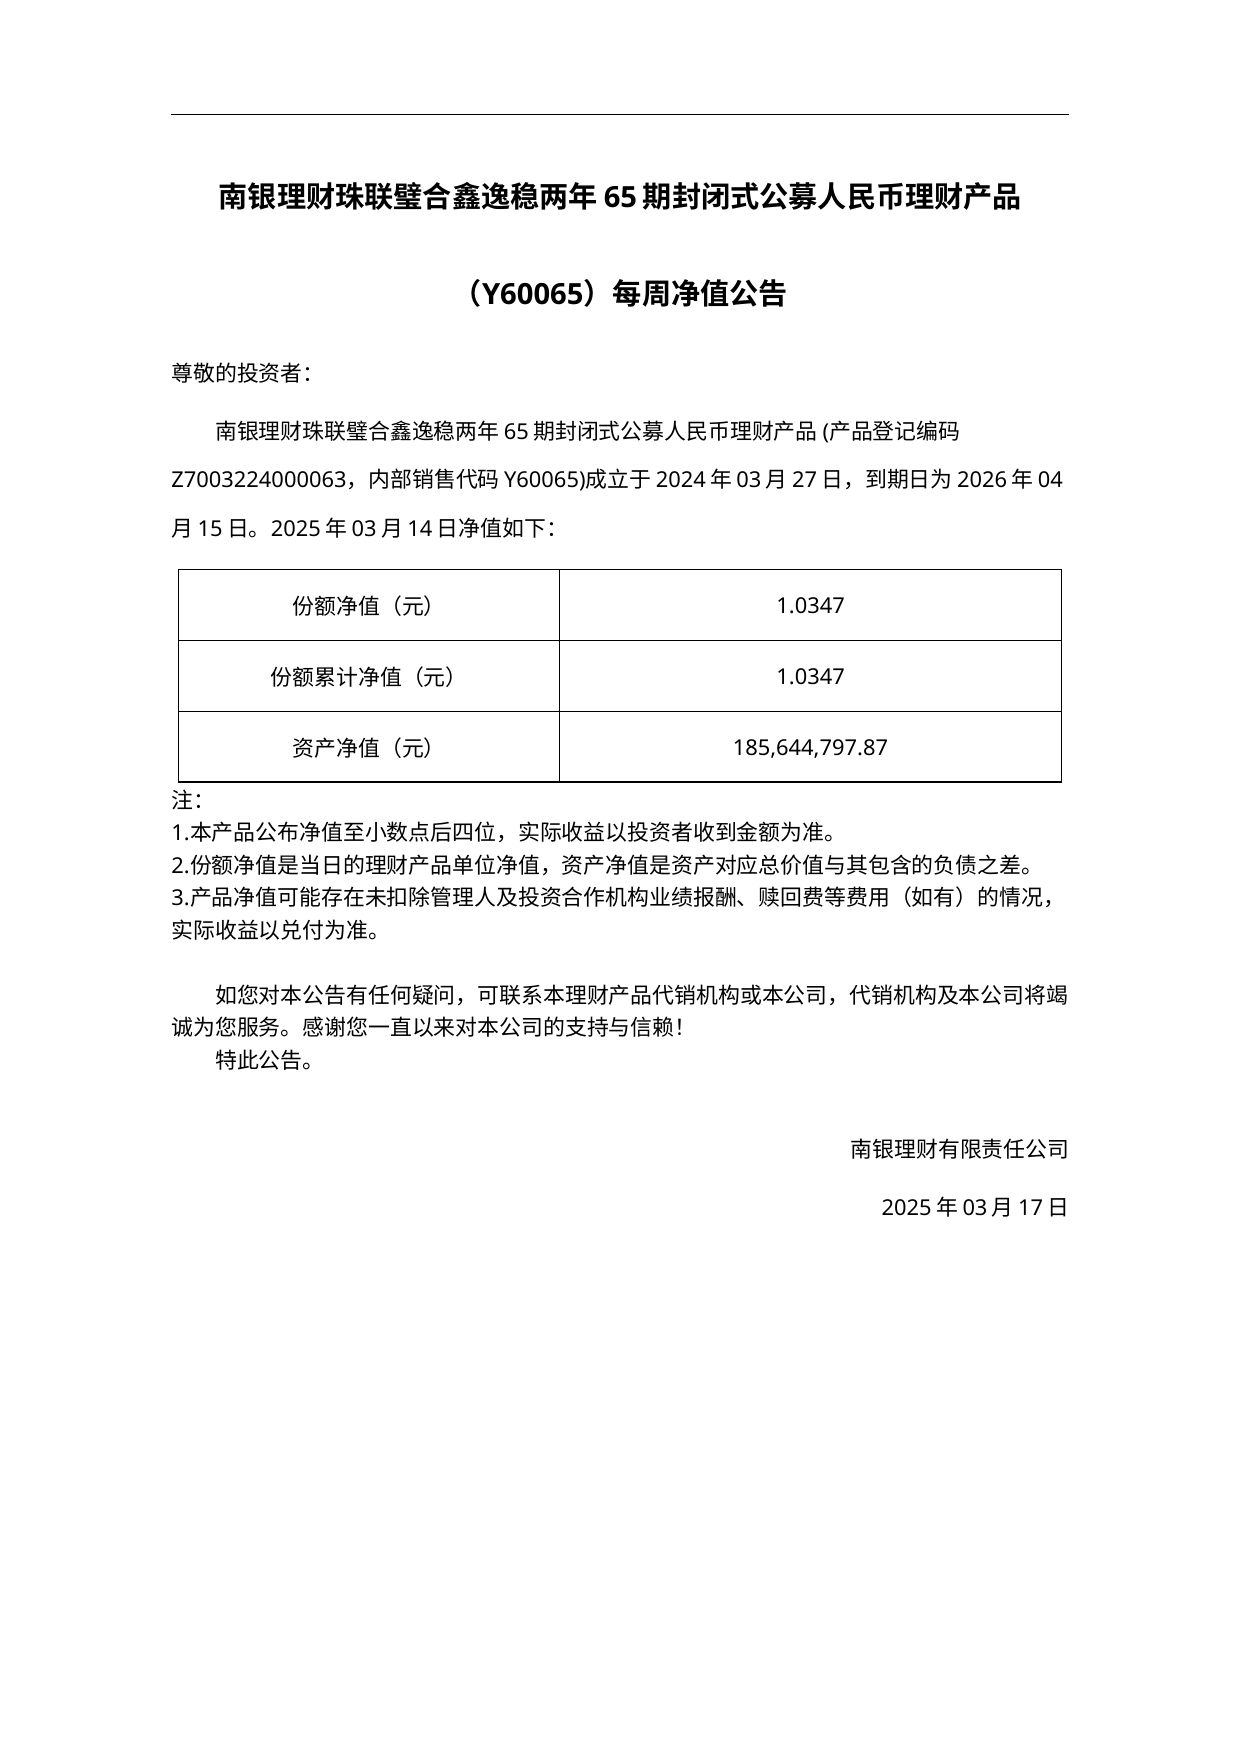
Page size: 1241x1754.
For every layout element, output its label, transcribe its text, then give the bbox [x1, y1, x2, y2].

text 南银理财珠联璧合鑫逸稳两年65期封闭式公募人民币理财产品 (产品登记编码Z7003224000063，内部销售代码Y60065)成立于2024年03月27日，到期日为2026年04月15日。2025年03月14日净值如下： [171, 413, 1069, 543]
table_header 1.0347 [560, 570, 1061, 640]
table_cell 185,644,797.87 [560, 712, 1061, 781]
table_header 份额净值（元） [179, 570, 559, 640]
table_cell 1.0347 [560, 641, 1061, 711]
text 尊敬的投资者： [171, 355, 1069, 388]
text 如您对本公告有任何疑问，可联系本理财产品代销机构或本公司，代销机构及本公司将竭诚为您服务。感谢您一直以来对本公司的支持与信赖！ [171, 977, 1069, 1042]
text 2.份额净值是当日的理财产品单位净值，资产净值是资产对应总价值与其包含的负债之差。 [171, 847, 1069, 880]
text 1.本产品公布净值至小数点后四位，实际收益以投资者收到金额为准。 [171, 815, 1069, 847]
text 3.产品净值可能存在未扣除管理人及投资合作机构业绩报酬、赎回费等费用（如有）的情况，实际收益以兑付为准。 [171, 880, 1069, 945]
text 注： [171, 782, 1069, 815]
text 南银理财有限责任公司 [171, 1132, 1069, 1164]
table_cell 资产净值（元） [179, 712, 559, 781]
text 2025年03月17日 [171, 1190, 1069, 1222]
text 特此公告。 [171, 1042, 1069, 1075]
table_cell 份额累计净值（元） [179, 641, 559, 711]
text 南银理财珠联璧合鑫逸稳两年65期封闭式公募人民币理财产品（Y60065）每周净值公告 [171, 162, 1069, 324]
